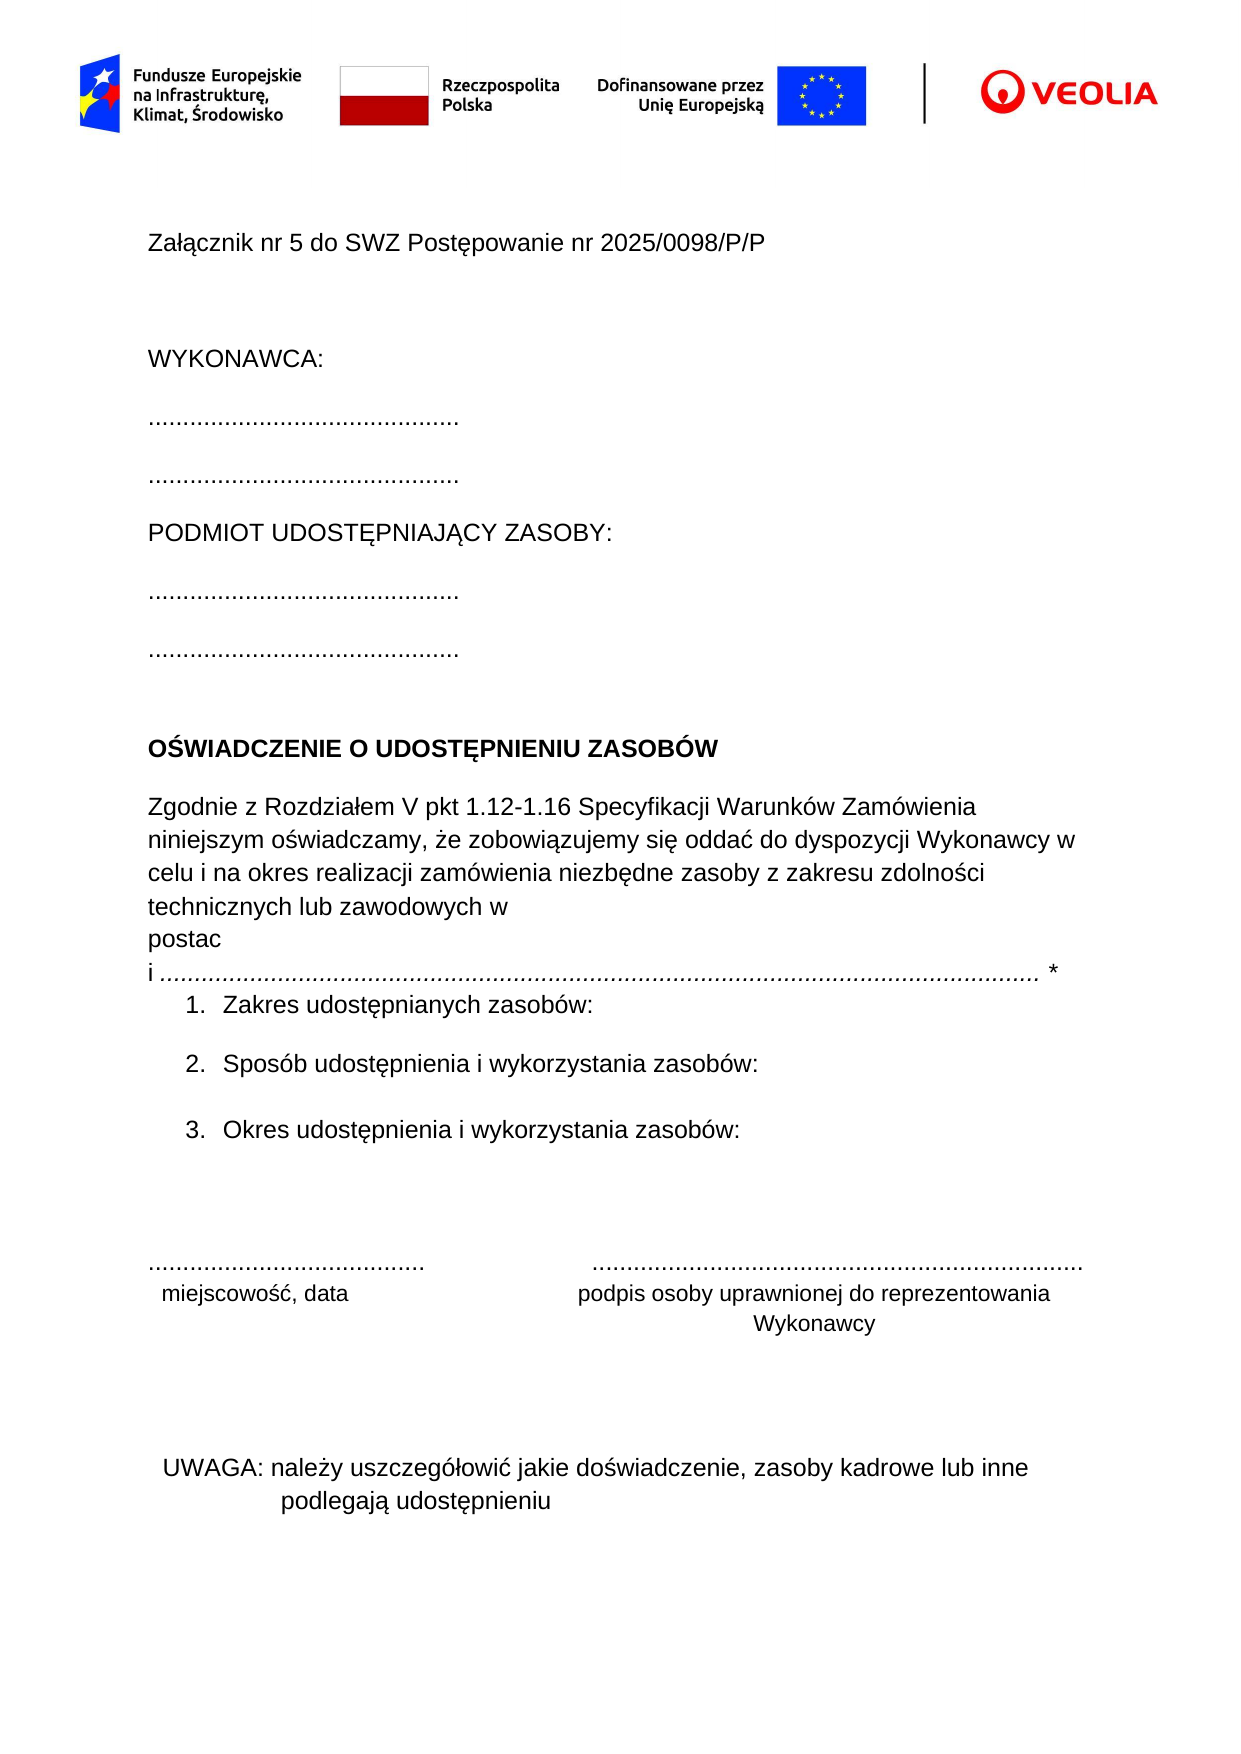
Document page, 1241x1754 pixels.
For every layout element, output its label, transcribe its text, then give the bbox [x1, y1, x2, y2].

text miejscowość, data podpis osoby uprawnionej do reprezentowania Wykonawcy [148, 1280, 1093, 1336]
list Zakres udostępnianych zasobów: [185, 991, 1093, 1019]
picture [3, 0, 1239, 188]
text OŚWIADCZENIE O UDOSTĘPNIENIU ZASOBÓW [148, 734, 1093, 763]
text ........................................ ....................................................................... [148, 1247, 1093, 1275]
text UWAGA: należy uszczegółowić jakie doświadczenie, zasoby kadrowe lub inne podlegają udostępnieniu [162, 1453, 1093, 1515]
text ............................................. [148, 634, 1093, 662]
list Okres udostępnienia i wykorzystania zasobów: [185, 1114, 1093, 1143]
text Zgodnie z Rozdziałem V pkt 1.12-1.16 Specyfikacji Warunków Zamówienia niniejszym oświadczamy, że zobowiązujemy się oddać do dyspozycji Wykonawcy w celu i na okres realizacji zamówienia niezbędne zasoby z zakresu zdolności technicznych lub zawodowych w postaci ............................................................................................................................... * [148, 792, 1093, 986]
text ............................................. [148, 402, 1093, 430]
text Załącznik nr 5 do SWZ Postępowanie nr 2025/0098/P/P [148, 227, 1093, 256]
text PODMIOT UDOSTĘPNIAJĄCY ZASOBY: [148, 518, 1093, 546]
text WYKONAWCA: [148, 343, 1093, 372]
text ............................................. [148, 459, 1093, 488]
list Sposób udostępnienia i wykorzystania zasobów: [185, 1048, 1093, 1077]
text ............................................. [148, 576, 1093, 604]
